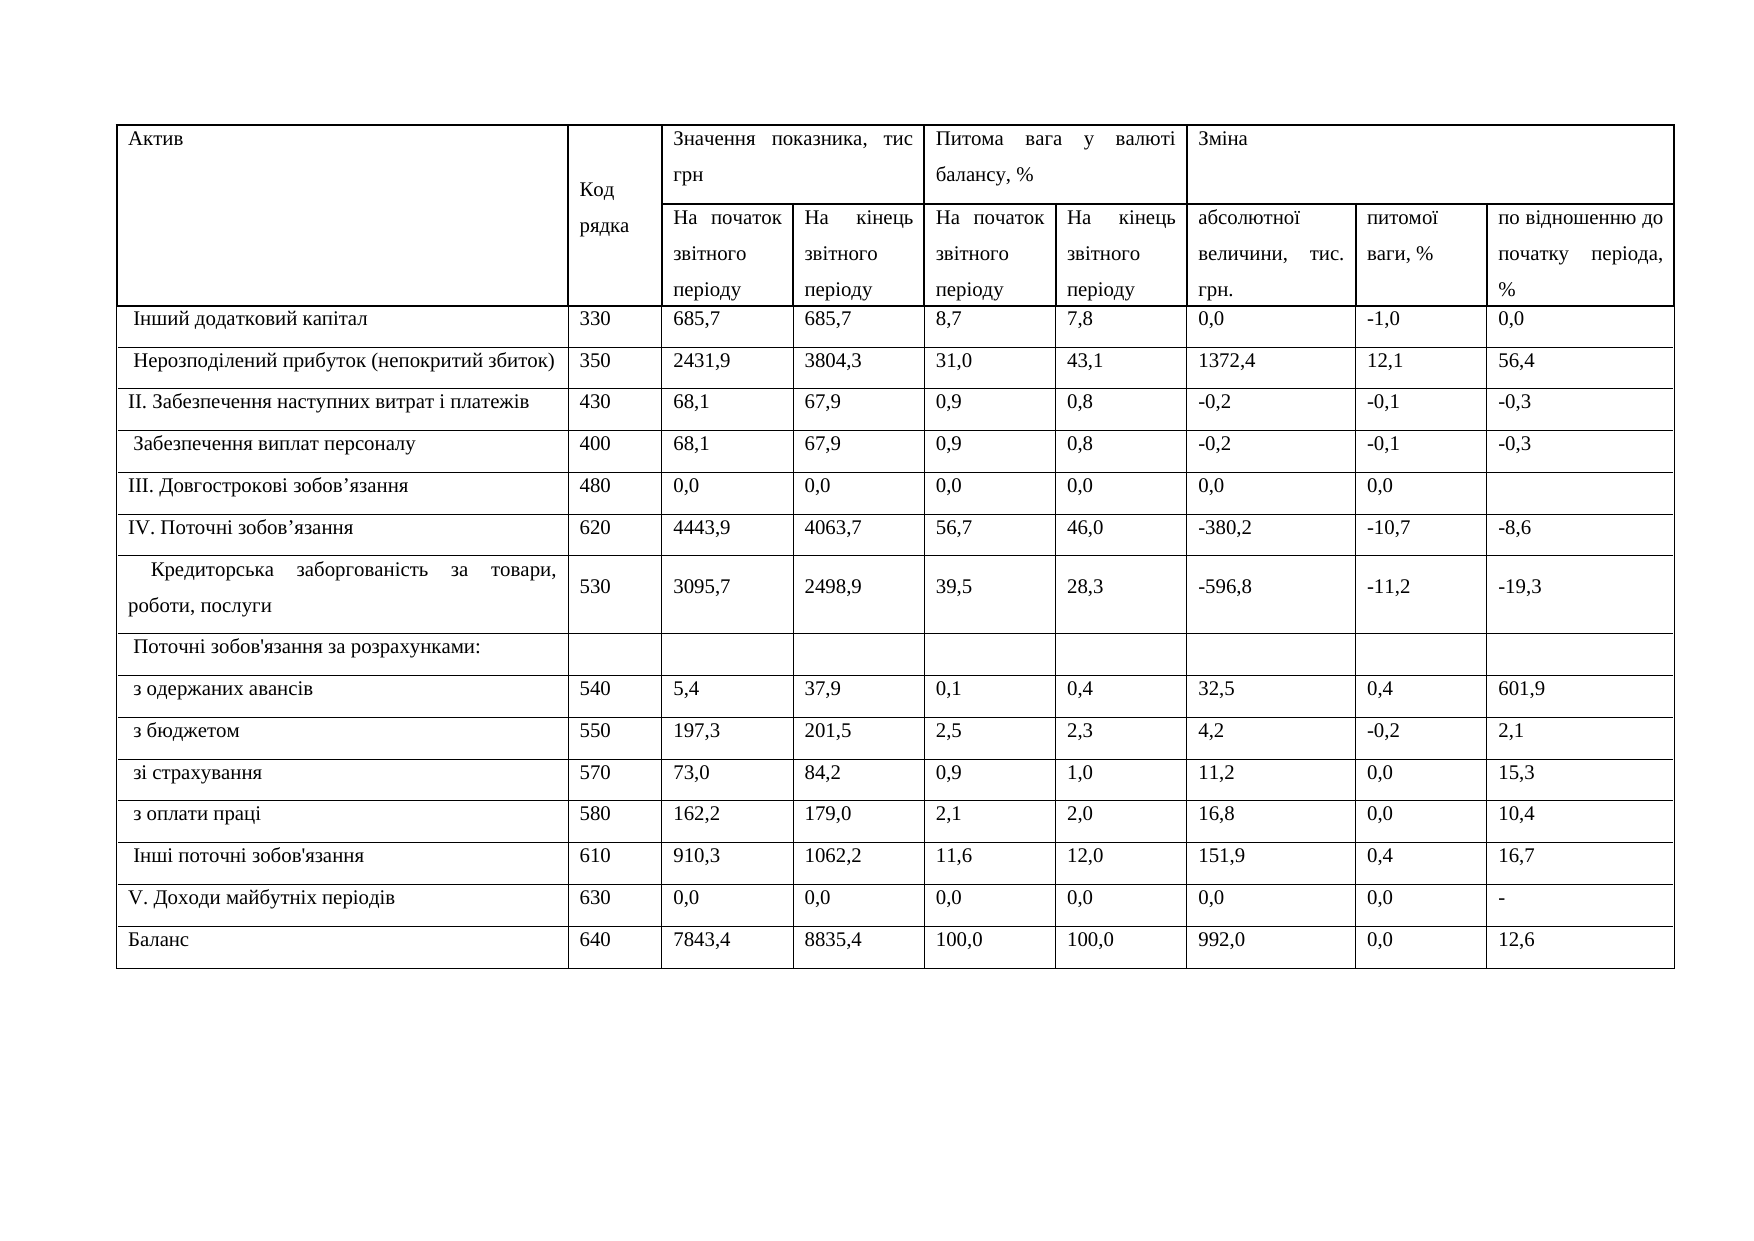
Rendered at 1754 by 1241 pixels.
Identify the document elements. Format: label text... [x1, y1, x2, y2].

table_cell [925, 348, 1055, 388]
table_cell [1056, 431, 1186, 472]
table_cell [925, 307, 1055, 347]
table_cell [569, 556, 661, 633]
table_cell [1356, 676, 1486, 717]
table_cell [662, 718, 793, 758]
table_cell На кінець звітного періоду [794, 205, 923, 305]
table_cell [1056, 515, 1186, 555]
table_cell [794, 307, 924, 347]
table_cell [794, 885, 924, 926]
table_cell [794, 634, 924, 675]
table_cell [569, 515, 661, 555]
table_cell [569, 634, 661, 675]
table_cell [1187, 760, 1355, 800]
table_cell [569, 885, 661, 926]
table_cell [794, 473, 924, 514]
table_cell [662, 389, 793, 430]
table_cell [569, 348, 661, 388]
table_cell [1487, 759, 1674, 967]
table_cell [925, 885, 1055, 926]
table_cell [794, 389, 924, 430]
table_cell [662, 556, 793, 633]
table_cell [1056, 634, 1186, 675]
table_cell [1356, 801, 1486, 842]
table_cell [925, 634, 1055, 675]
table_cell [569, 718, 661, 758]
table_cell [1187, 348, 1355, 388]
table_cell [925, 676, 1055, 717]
table_cell питомої ваги, % [1357, 205, 1486, 305]
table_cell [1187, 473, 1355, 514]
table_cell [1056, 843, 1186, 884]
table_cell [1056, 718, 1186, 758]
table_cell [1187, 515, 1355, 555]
table_header Код рядка [569, 126, 661, 305]
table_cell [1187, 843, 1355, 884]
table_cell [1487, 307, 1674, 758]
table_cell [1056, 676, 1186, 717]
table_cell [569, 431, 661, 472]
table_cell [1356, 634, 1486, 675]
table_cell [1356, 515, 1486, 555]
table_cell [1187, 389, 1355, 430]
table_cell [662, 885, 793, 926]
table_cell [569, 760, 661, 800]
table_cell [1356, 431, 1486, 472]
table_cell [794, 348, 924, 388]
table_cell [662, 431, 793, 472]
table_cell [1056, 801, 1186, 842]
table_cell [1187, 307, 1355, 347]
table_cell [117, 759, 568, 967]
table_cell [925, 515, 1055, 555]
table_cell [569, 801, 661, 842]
table_cell абсолютної величини, тис. грн. [1188, 205, 1355, 305]
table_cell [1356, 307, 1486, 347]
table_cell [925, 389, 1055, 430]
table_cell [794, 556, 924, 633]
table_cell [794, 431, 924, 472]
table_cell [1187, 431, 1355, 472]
table_header Питома вага у валюті балансу, % [925, 126, 1186, 203]
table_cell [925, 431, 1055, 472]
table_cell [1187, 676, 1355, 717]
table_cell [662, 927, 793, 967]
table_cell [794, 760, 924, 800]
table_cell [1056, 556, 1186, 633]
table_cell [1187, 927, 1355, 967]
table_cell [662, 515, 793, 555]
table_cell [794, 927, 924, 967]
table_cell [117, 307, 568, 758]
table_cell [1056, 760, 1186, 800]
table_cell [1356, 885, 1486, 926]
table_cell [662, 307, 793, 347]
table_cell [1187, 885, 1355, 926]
table_cell На початок звітного періоду [663, 205, 792, 305]
table_header Зміна [1188, 126, 1673, 203]
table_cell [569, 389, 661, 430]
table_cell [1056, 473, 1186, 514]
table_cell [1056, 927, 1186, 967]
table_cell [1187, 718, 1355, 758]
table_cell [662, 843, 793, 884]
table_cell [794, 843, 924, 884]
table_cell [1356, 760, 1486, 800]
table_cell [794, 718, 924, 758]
table_cell по відношенню до початку періода, % [1488, 205, 1673, 305]
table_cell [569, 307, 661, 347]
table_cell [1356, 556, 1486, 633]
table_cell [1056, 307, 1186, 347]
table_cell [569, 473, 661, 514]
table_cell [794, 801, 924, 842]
table_header Значення показника, тис грн [663, 126, 923, 203]
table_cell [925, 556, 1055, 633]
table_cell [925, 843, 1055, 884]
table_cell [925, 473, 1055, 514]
table_header Актив [118, 126, 567, 305]
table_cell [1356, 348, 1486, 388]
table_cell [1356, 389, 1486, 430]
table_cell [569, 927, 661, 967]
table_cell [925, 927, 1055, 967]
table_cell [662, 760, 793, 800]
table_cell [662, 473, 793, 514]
table_cell На кінець звітного періоду [1057, 205, 1186, 305]
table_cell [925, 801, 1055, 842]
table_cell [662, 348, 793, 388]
table_cell На початок звітного періоду [925, 205, 1055, 305]
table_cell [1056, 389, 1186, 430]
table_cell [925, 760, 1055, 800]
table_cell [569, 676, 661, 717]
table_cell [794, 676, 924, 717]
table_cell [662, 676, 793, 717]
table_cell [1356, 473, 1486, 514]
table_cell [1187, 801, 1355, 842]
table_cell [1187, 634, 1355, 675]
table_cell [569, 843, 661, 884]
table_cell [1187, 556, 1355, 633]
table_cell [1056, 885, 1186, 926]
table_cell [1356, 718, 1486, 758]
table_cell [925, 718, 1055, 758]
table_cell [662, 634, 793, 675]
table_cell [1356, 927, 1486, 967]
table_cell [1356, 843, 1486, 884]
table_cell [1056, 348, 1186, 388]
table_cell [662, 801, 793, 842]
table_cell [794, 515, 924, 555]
